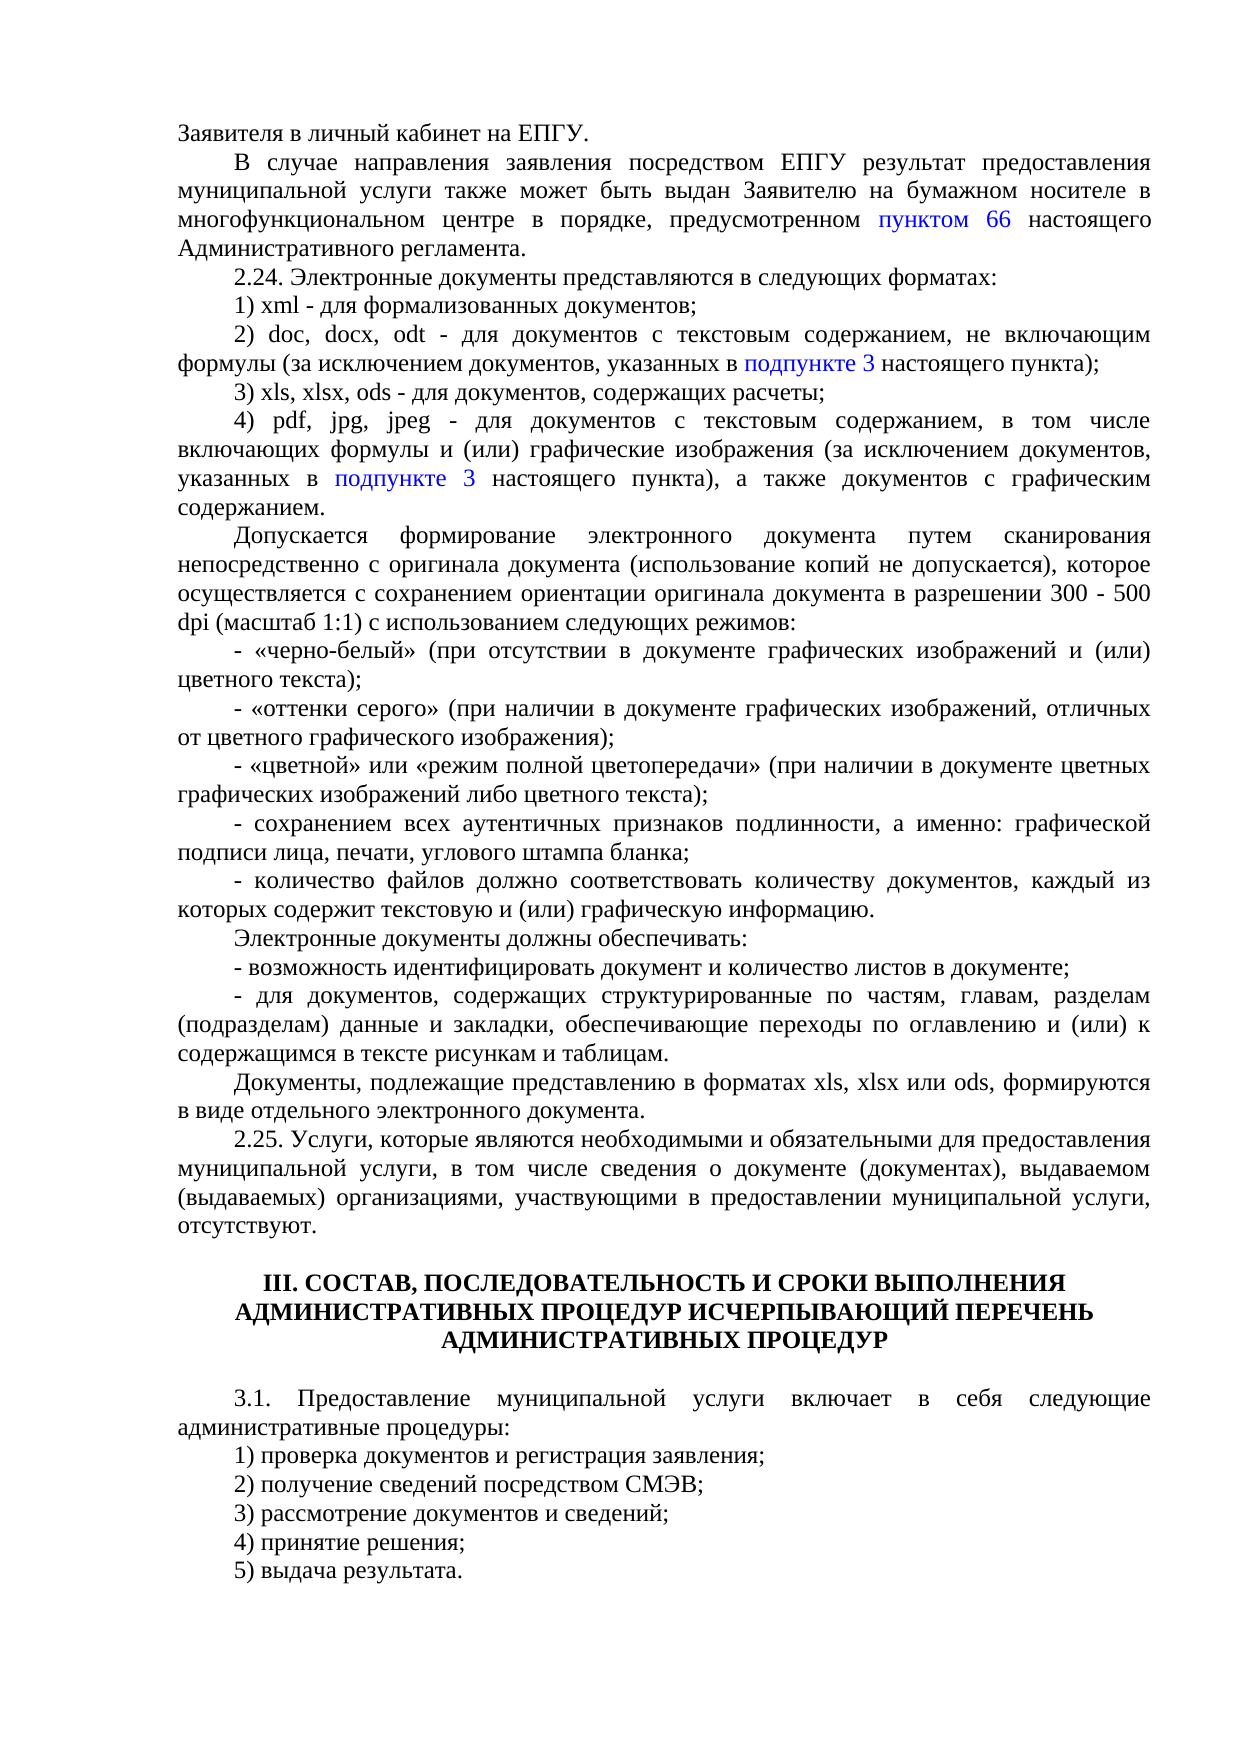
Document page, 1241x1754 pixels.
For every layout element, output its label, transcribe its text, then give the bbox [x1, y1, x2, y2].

text В случае направления заявления посредством ЕПГУ результат предоставления муниципальной услуги также может быть выдан Заявителю на бумажном носителе в многофункциональном центре в порядке, предусмотренном пунктом 66 настоящего Административного регламента. [177, 147, 1152, 262]
text 2) получение сведений посредством СМЭВ; [177, 1469, 1152, 1498]
text - «цветной» или «режим полной цветопередачи» (при наличии в документе цветных графических изображений либо цветного текста); [177, 751, 1152, 808]
text Электронные документы должны обеспечивать: [177, 923, 1152, 952]
text 4) принятие решения; [177, 1527, 1152, 1556]
text 2.25. Услуги, которые являются необходимыми и обязательными для предоставления муниципальной услуги, в том числе сведения о документе (документах), выдаваемом (выдаваемых) организациями, участвующими в предоставлении муниципальной услуги, отсутствуют. [177, 1124, 1152, 1239]
text 5) выдача результата. [177, 1556, 1152, 1584]
text 1) проверка документов и регистрация заявления; [177, 1441, 1152, 1469]
title АДМИНИСТРАТИВНЫХ ПРОЦЕДУР ИСЧЕРПЫВАЮЩИЙ ПЕРЕЧЕНЬ [177, 1297, 1152, 1326]
text 4) pdf, jpg, jpeg - для документов с текстовым содержанием, в том числе включающих формулы и (или) графические изображения (за исключением документов, указанных в подпункте 3 настоящего пункта), а также документов с графическим содержанием. [177, 406, 1152, 521]
text Допускается формирование электронного документа путем сканирования непосредственно с оригинала документа (использование копий не допускается), которое осуществляется с сохранением ориентации оригинала документа в разрешении 300 - 500 dpi (масштаб 1:1) с использованием следующих режимов: [177, 521, 1152, 636]
text Документы, подлежащие представлению в форматах xls, xlsx или ods, формируются в виде отдельного электронного документа. [177, 1067, 1152, 1124]
text 2) doc, docx, odt - для документов с текстовым содержанием, не включающим формулы (за исключением документов, указанных в подпункте 3 настоящего пункта); [177, 319, 1152, 377]
text 3.1. Предоставление муниципальной услуги включает в себя следующие административные процедуры: [177, 1383, 1152, 1441]
text 3) xls, xlsx, ods - для документов, содержащих расчеты; [177, 377, 1152, 406]
text - количество файлов должно соответствовать количеству документов, каждый из которых содержит текстовую и (или) графическую информацию. [177, 866, 1152, 923]
text 2.24. Электронные документы представляются в следующих форматах: [177, 262, 1152, 291]
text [177, 118, 1152, 147]
text - «оттенки серого» (при наличии в документе графических изображений, отличных от цветного графического изображения); [177, 693, 1152, 751]
text - возможность идентифицировать документ и количество листов в документе; [177, 952, 1152, 981]
text 3) рассмотрение документов и сведений; [177, 1498, 1152, 1527]
title III. СОСТАВ, ПОСЛЕДОВАТЕЛЬНОСТЬ И СРОКИ ВЫПОЛНЕНИЯ [177, 1268, 1152, 1297]
text 1) xml - для формализованных документов; [177, 291, 1152, 319]
text - сохранением всех аутентичных признаков подлинности, а именно: графической подписи лица, печати, углового штампа бланка; [177, 808, 1152, 866]
text - «черно-белый» (при отсутствии в документе графических изображений и (или) цветного текста); [177, 636, 1152, 693]
title АДМИНИСТРАТИВНЫХ ПРОЦЕДУР [177, 1326, 1152, 1354]
text - для документов, содержащих структурированные по частям, главам, разделам (подразделам) данные и закладки, обеспечивающие переходы по оглавлению и (или) к содержащимся в тексте рисункам и таблицам. [177, 981, 1152, 1067]
